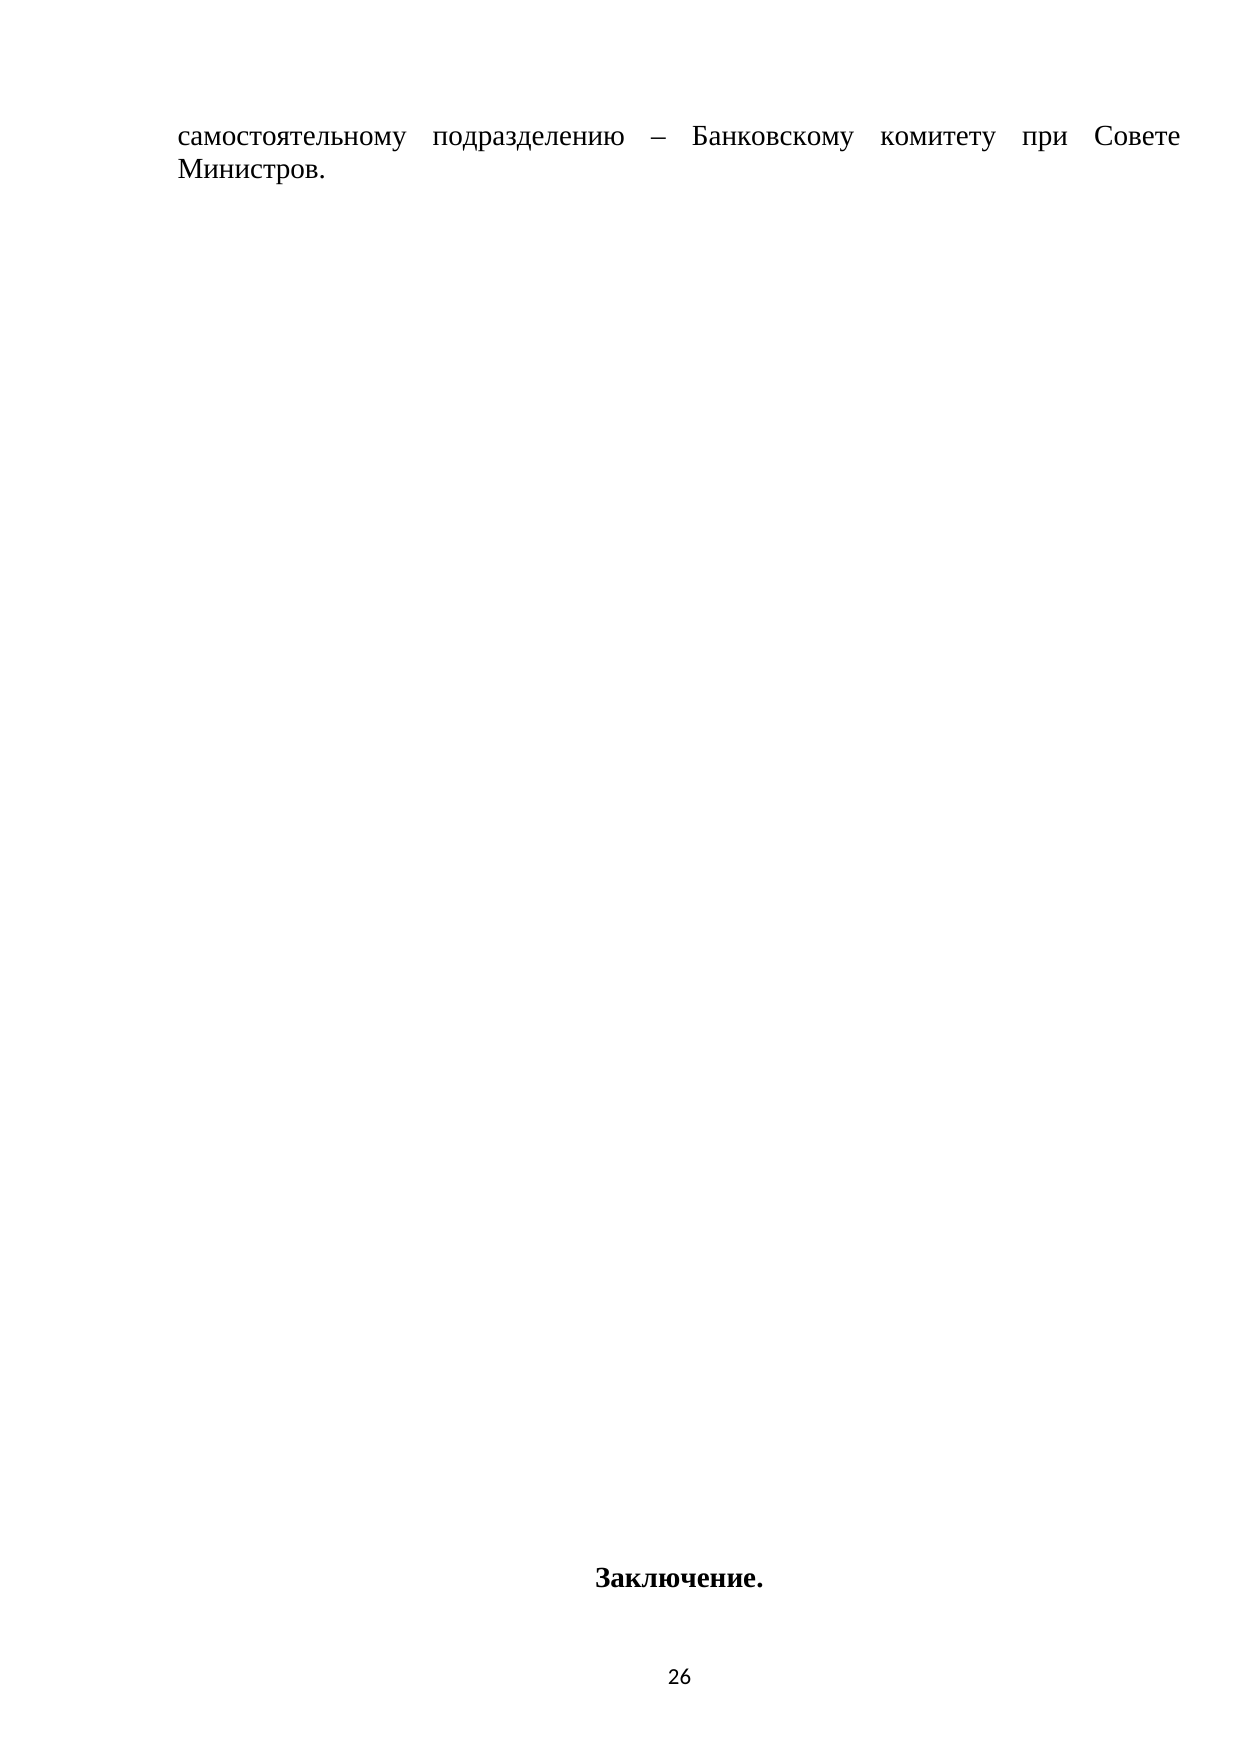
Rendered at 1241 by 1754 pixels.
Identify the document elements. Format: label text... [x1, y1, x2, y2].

text Заключение. [177, 1560, 1181, 1594]
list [177, 118, 1181, 185]
